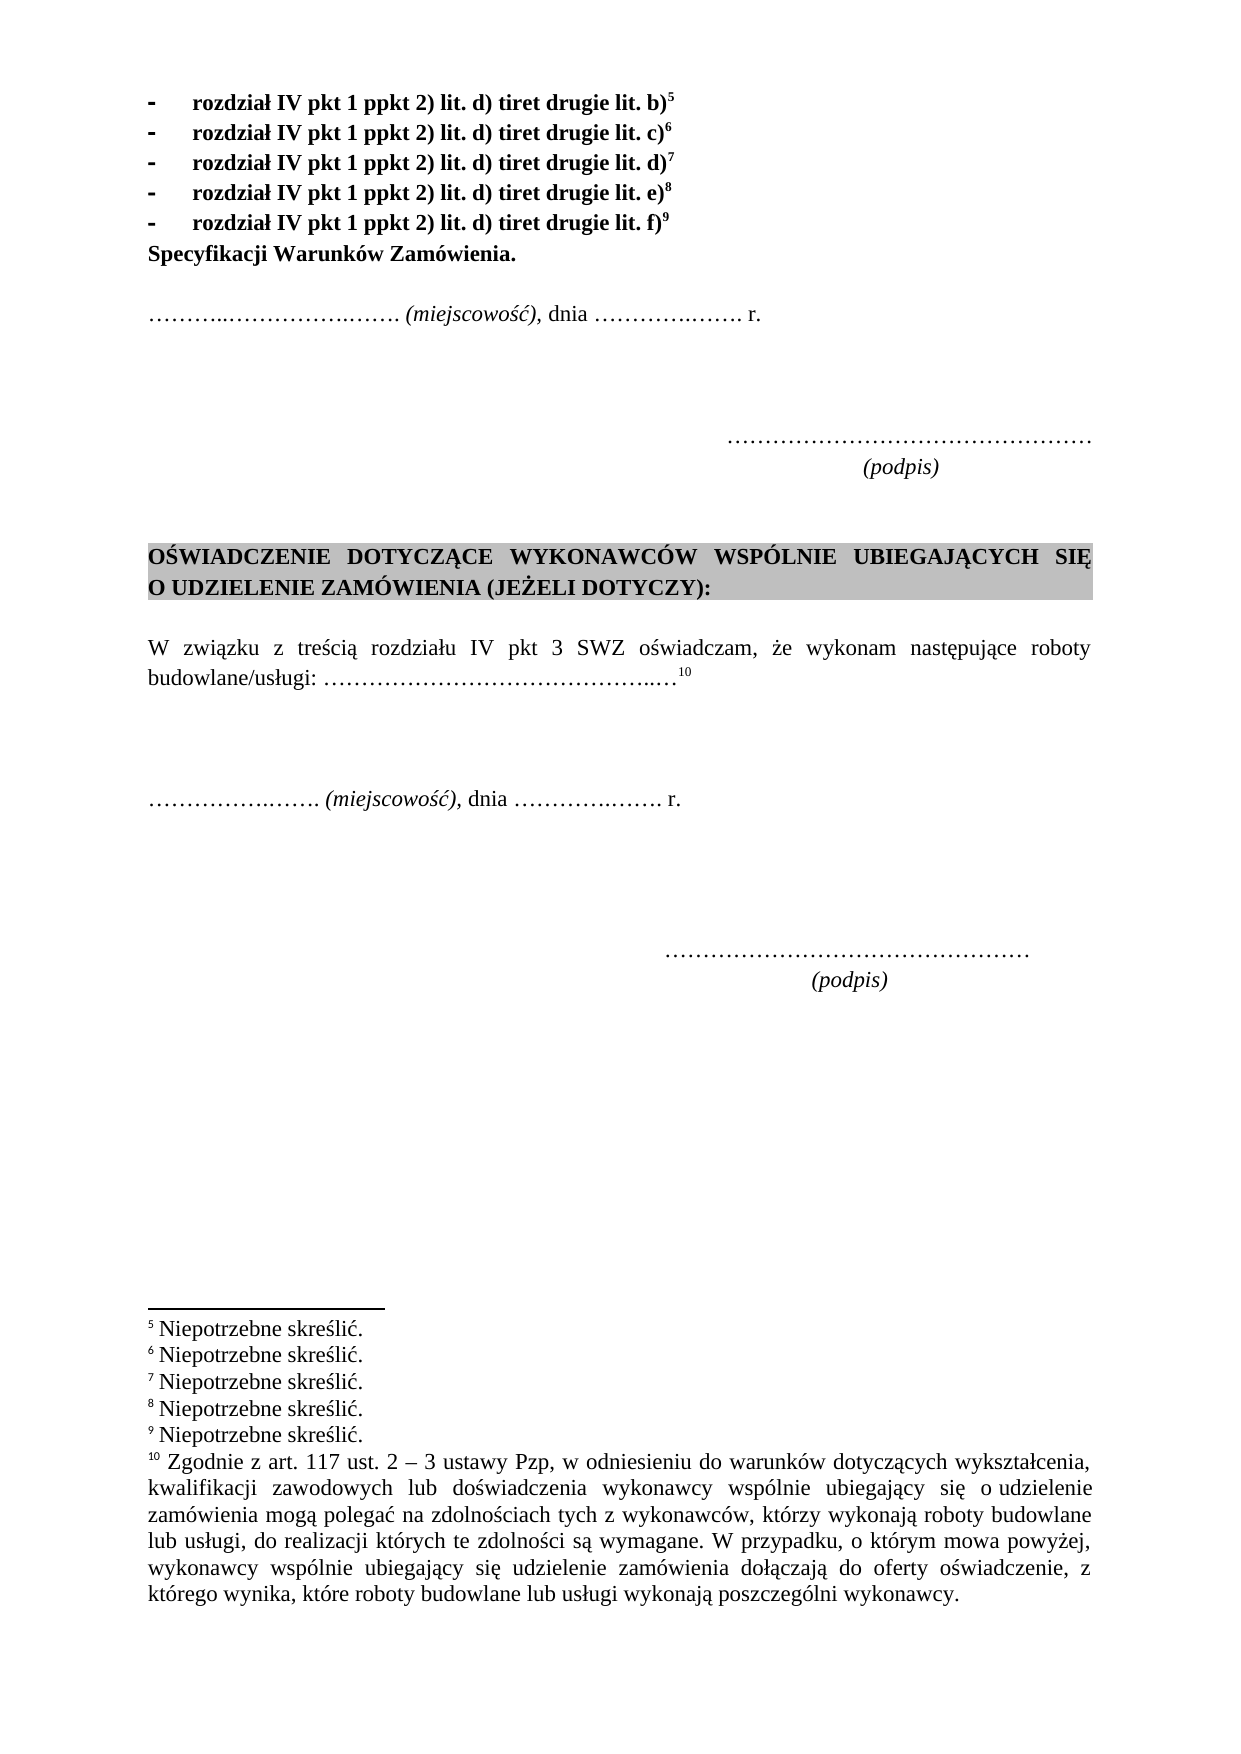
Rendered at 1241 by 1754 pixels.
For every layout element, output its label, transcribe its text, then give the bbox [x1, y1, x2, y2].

list rozdział IV pkt 1 ppkt 2) lit. d) tiret drugie lit. d) [148, 149, 1093, 175]
text …………….……. (miejscowość), dnia ………….……. r. [148, 785, 1093, 811]
text (podpis) [738, 453, 1093, 479]
text Specyfikacji Warunków Zamówienia. [148, 240, 1093, 266]
text ………..…………….……. (miejscowość), dnia ………….……. r. [148, 300, 1093, 326]
text OŚWIADCZENIE DOTYCZĄCE WYKONAWCÓW WSPÓLNIE UBIEGAJĄCYCH SIĘ O UDZIELENIE ZAMÓWIENIA (JEŻELI DOTYCZY): [148, 543, 1093, 600]
list rozdział IV pkt 1 ppkt 2) lit. d) tiret drugie lit. f) [148, 209, 1093, 236]
list rozdział IV pkt 1 ppkt 2) lit. d) tiret drugie lit. c) [148, 119, 1093, 145]
text W związku z treścią rozdziału IV pkt 3 SWZ oświadczam, że wykonam następujące roboty budowlane/usługi: ……………………………………..… [148, 634, 1093, 691]
list rozdział IV pkt 1 ppkt 2) lit. d) tiret drugie lit. b) [148, 89, 1093, 115]
text (podpis) [738, 966, 1093, 993]
text ………………………………………… [148, 423, 1093, 449]
text ………………………………………… [148, 936, 1093, 962]
list rozdział IV pkt 1 ppkt 2) lit. d) tiret drugie lit. e) [148, 179, 1093, 206]
